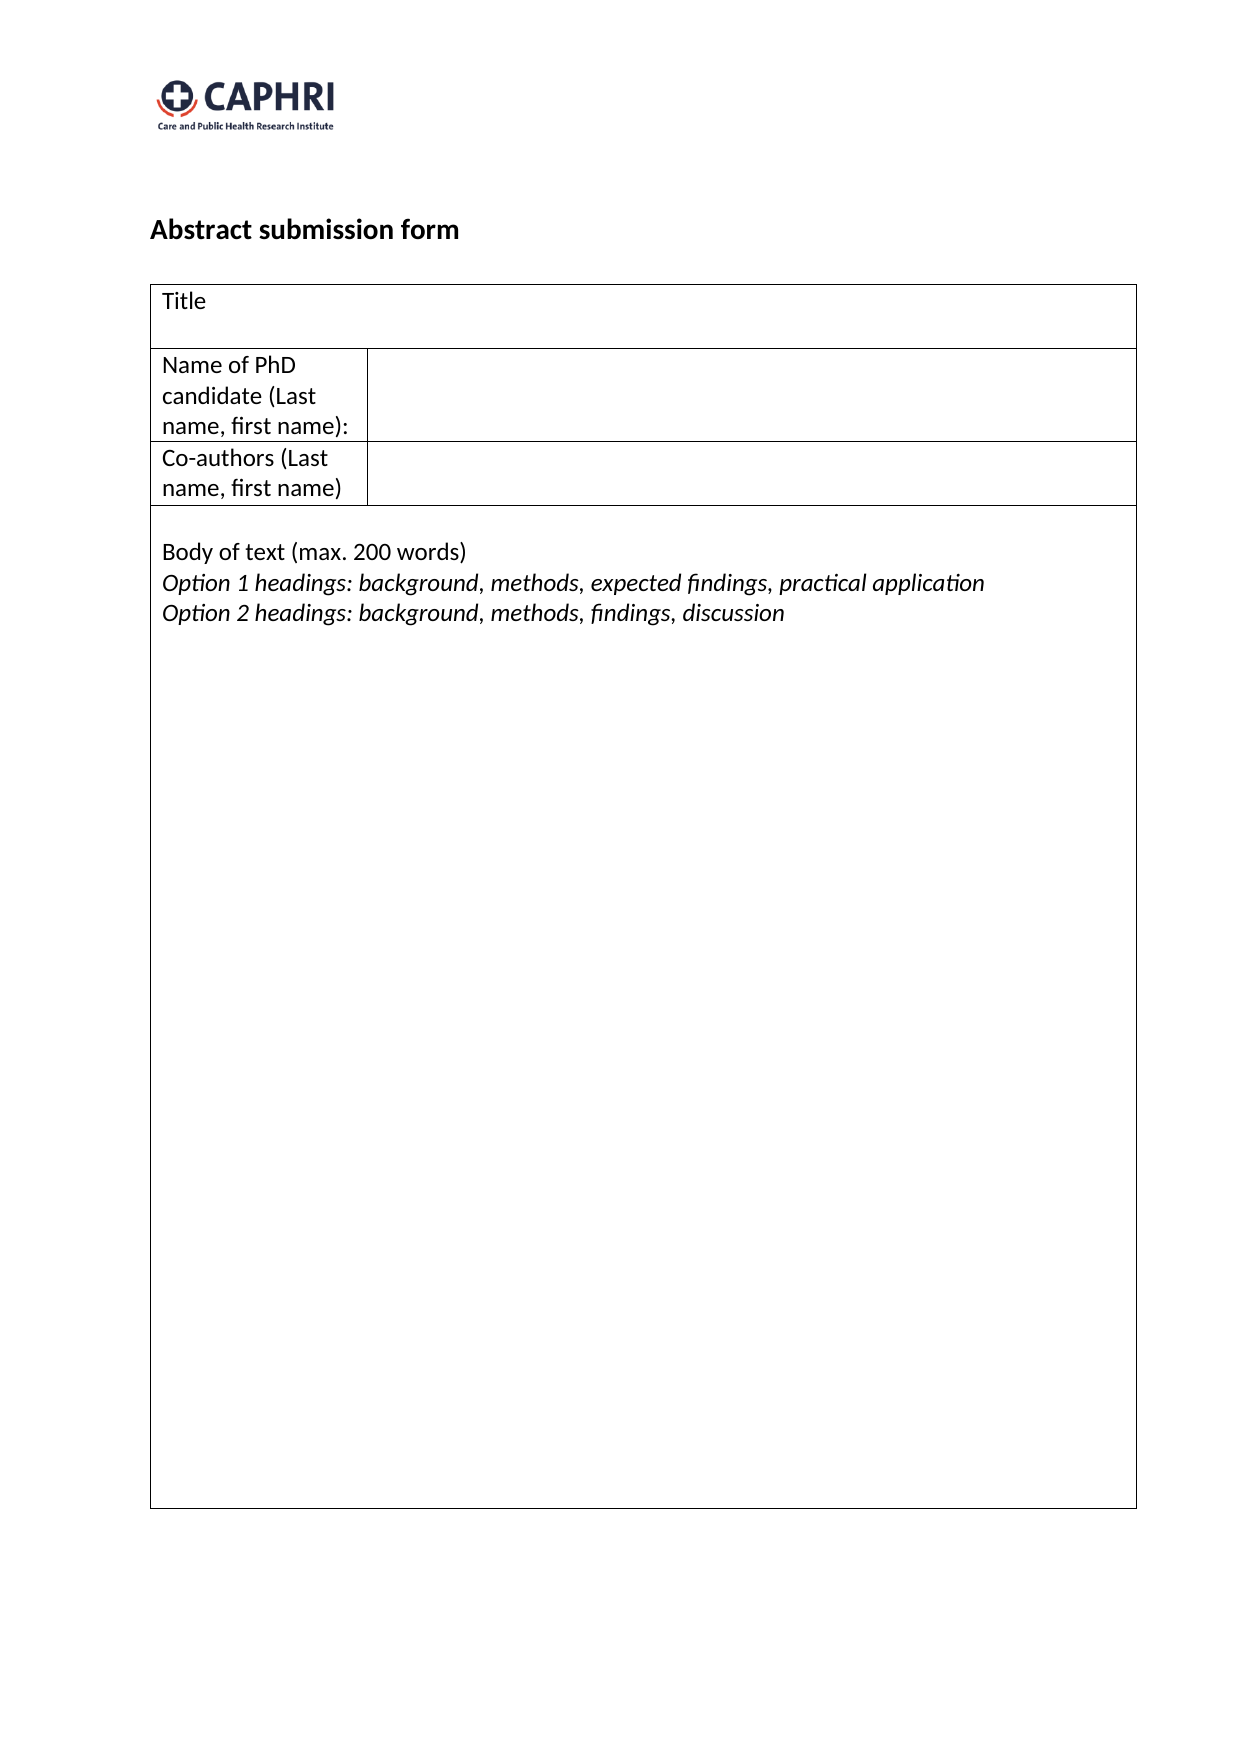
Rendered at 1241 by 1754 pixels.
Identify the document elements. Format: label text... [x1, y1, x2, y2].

table_header Title [151, 285, 1136, 348]
text Abstract submission form [150, 211, 1090, 247]
table_cell [368, 349, 1136, 441]
table_cell Co-authors (Last name, first name) [151, 442, 367, 505]
table_cell [368, 442, 1136, 505]
picture [150, 73, 340, 133]
table_cell Name of PhD candidate (Last name, first name): [151, 349, 367, 441]
table_cell Body of text (max. 200 words) Option 1 headings: background, methods, expected findings, practical application Option 2 headings: background, methods, findings, discussion [151, 506, 1136, 1508]
